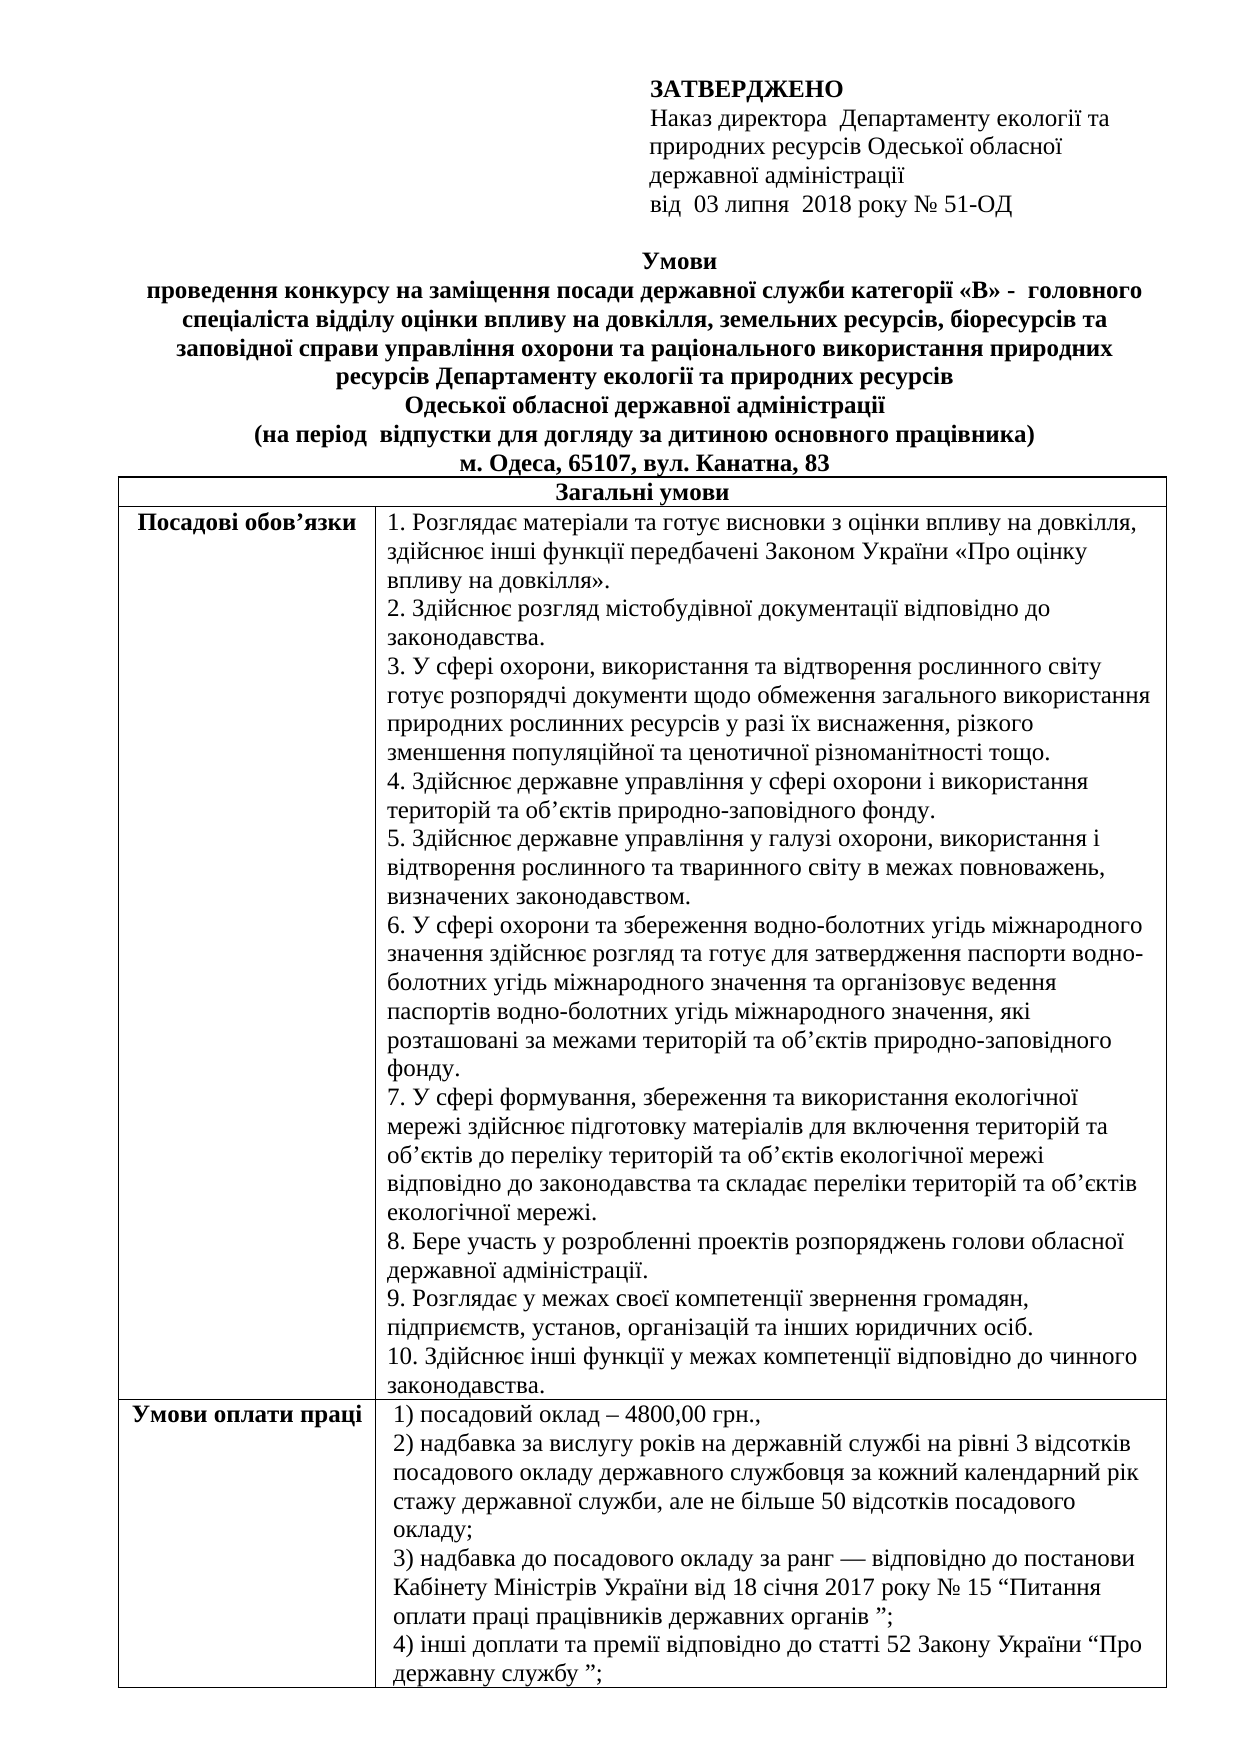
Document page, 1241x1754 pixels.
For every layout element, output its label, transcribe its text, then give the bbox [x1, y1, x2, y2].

table_header Загальні умови [119, 478, 1166, 506]
table_cell 1. Розглядає матеріали та готує висновки з оцінки впливу на довкілля, здійснює інші функції передбачені Законом України «Про оцінку впливу на довкілля». 2. Здійснює розгляд містобудівної документації відповідно до законодавства. 3. У сфері охорони, використання та відтворення рослинного світу готує розпорядчі документи щодо обмеження загального використання природних рослинних ресурсів у разі їх виснаження, різкого зменшення популяційної та ценотичної різноманітності тощо. 4. Здійснює державне управління у сфері охорони і використання територій та об’єктів природно-заповідного фонду. 5. Здійснює державне управління у галузі охорони, використання і відтворення рослинного та тваринного світу в межах повноважень, визначених законодавством. 6. У сфері охорони та збереження водно-болотних угідь міжнародного значення здійснює розгляд та готує для затвердження паспорти водно-болотних угідь міжнародного значення та організовує ведення паспортів водно-болотних угідь міжнародного значення, які розташовані за межами територій та об’єктів природно-заповідного фонду. 7. У сфері формування, збереження та використання екологічної мережі здійснює підготовку матеріалів для включення територій та об’єктів до переліку територій та об’єктів екологічної мережі відповідно до законодавства та складає переліки територій та об’єктів екологічної мережі. 8. Бере участь у розробленні проектів розпоряджень голови обласної державної адміністрації. 9. Розглядає у межах своєї компетенції звернення громадян, підприємств, установ, організацій та інших юридичних осіб. 10. Здійснює інші функції у межах компетенції відповідно до чинного законодавства. [376, 507, 1166, 1398]
text від 03 липня 2018 року № 51-ОД [649, 189, 1152, 218]
text ЗАТВЕРДЖЕНО [650, 74, 1152, 103]
text Умови [133, 246, 1152, 275]
text (на період відпустки для догляду за дитиною основного працівника) [138, 419, 1152, 448]
table_cell Посадові обов’язки [119, 507, 375, 1398]
table_cell Умови оплати праці [119, 1400, 375, 1687]
text Наказ директора Департаменту екології та природних ресурсів Одеської обласної державної адміністрації [649, 103, 1152, 189]
text м. Одеса, 65107, вул. Канатна, 83 [138, 448, 1152, 476]
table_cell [376, 1400, 1166, 1687]
text проведення конкурсу на заміщення посади державної служби категорії «В» - головного спеціаліста відділу оцінки впливу на довкілля, земельних ресурсів, біоресурсів та заповідної справи управління охорони та раціонального використання природних ресурсів Департаменту екології та природних ресурсів [138, 275, 1152, 390]
text Одеської обласної державної адміністрації [138, 390, 1152, 419]
